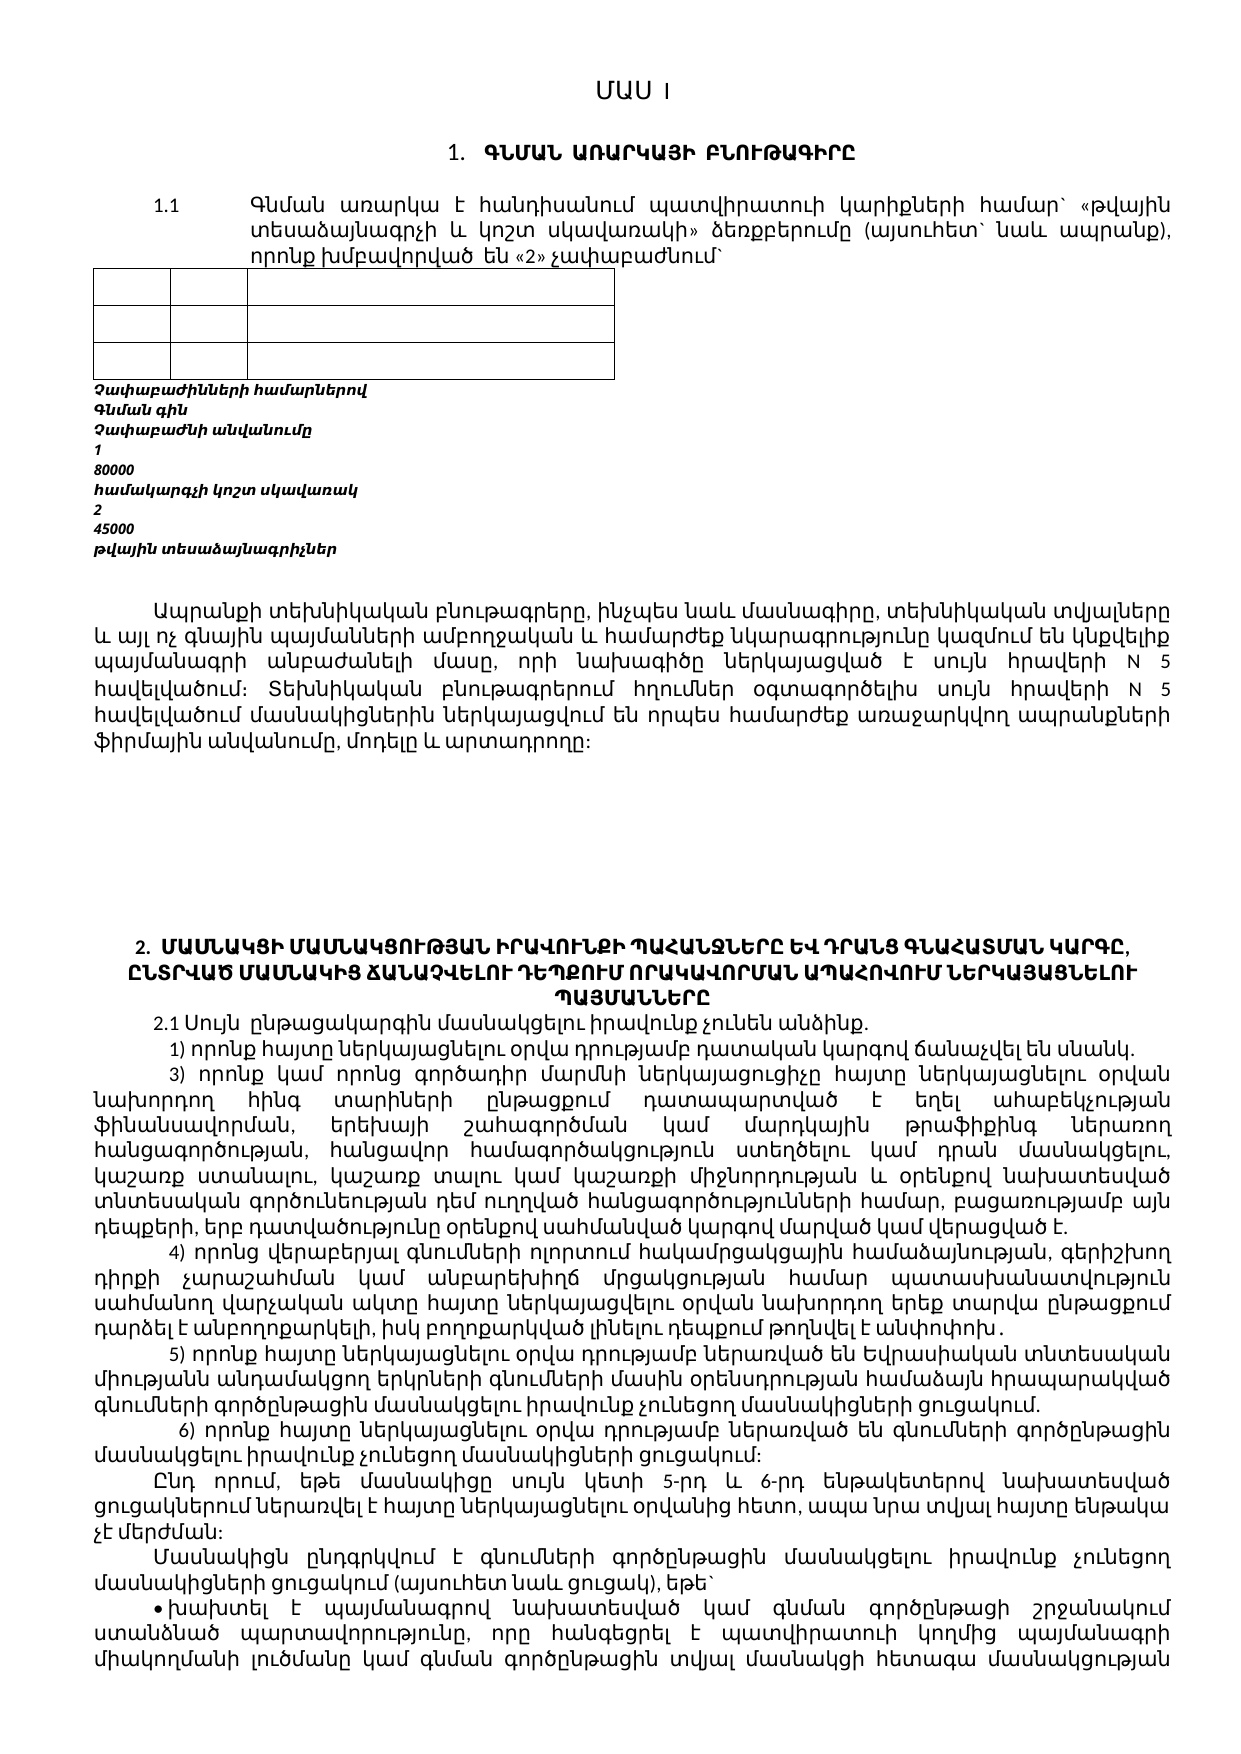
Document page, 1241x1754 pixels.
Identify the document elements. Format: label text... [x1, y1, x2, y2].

subtitle Գնման առարկա է հանդիսանում պատվիրատուի կարիքների համար` «թվային տեսաձայնագրչի և կոշտ սկավառակի» ձեռքբերումը (այսուհետ` նաև ապրանք), որոնք խմբավորված են «2» չափաբաժնում` [153, 192, 1171, 268]
text Ընդ որում, եթե մասնակիցը սույն կետի 5-րդ և 6-րդ ենթակետերով նախատեսված ցուցակներում ներառվել է հայտը ներկայացնելու օրվանից հետո, ապա նրա տվյալ հայտը ենթակա չէ մերժման: [94, 1468, 1171, 1544]
list ԳՆՄԱՆ ԱՌԱՐԿԱՅԻ ԲՆՈՒԹԱԳԻՐԸ [131, 136, 1171, 167]
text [94, 1595, 1171, 1671]
text 3) որոնք կամ որոնց գործադիր մարմնի ներկայացուցիչը հայտը ներկայացնելու օրվան նախորդող հինգ տարիների ընթացքում դատապարտված է եղել ահաբեկչության ֆինանսավորման, երեխայի շահագործման կամ մարդկային թրաֆիքինգ ներառող հանցագործության, հանցավոր համագործակցություն ստեղծելու կամ դրան մասնակցելու, կաշառք ստանալու, կաշառք տալու կամ կաշառքի միջնորդության և օրենքով նախատեսված տնտեսական գործունեության դեմ ուղղված հանցագործությունների համար, բացառությամբ այն դեպքերի, երբ դատվածությունը օրենքով սահմանված կարգով մարված կամ վերացված է. [94, 1061, 1171, 1239]
text Մասնակիցն ընդգրկվում է գնումների գործընթացին մասնակցելու իրավունք չունեցող մասնակիցների ցուցակում (այսուհետ նաև ցուցակ), եթե` [94, 1544, 1171, 1595]
text 6) որոնք հայտը ներկայացնելու օրվա դրությամբ ներառված են գնումների գործընթացին մասնակցելու իրավունք չունեցող մասնակիցների ցուցակում: [94, 1417, 1171, 1468]
text 2. ՄԱՍՆԱԿՑԻ ՄԱՍՆԱԿՑՈՒԹՅԱՆ ԻՐԱՎՈՒՆՔԻ ՊԱՀԱՆՋՆԵՐԸ ԵՎ ԴՐԱՆՑ ԳՆԱՀԱՏՄԱՆ ԿԱՐԳԸ, ԸՆՏՐՎԱԾ ՄԱՍՆԱԿԻՑ ՃԱՆԱՉՎԵԼՈՒ ԴԵՊՔՈՒՄ ՈՐԱԿԱՎՈՐՄԱՆ ԱՊԱՀՈՎՈՒՄ ՆԵՐԿԱՅԱՑՆԵԼՈՒ ՊԱՅՄԱՆՆԵՐԸ [94, 934, 1171, 1011]
text ՄԱՍ I [94, 75, 1171, 106]
text 4) որոնց վերաբերյալ գնումների ոլորտում հակամրցակցային համաձայնության, գերիշխող դիրքի չարաշահման կամ անբարեխիղճ մրցակցության համար պատասխանատվություն սահմանող վարչական ակտը հայտը ներկայացվելու օրվան նախորդող երեք տարվա ընթացքում դարձել է անբողոքարկելի, իսկ բողոքարկված լինելու դեպքում թողնվել է անփոփոխ․ [94, 1239, 1171, 1341]
text 2.1 Սույն ընթացակարգին մասնակցելու իրավունք չունեն անձինք. [94, 1011, 1171, 1036]
text 1) որոնք հայտը ներկայացնելու օրվա դրությամբ դատական կարգով ճանաչվել են սնանկ. [94, 1036, 1171, 1061]
text 5) որոնք հայտը ներկայացնելու օրվա դրությամբ ներառված են Եվրասիական տնտեսական միությանն անդամակցող երկրների գնումների մասին օրենսդրության համաձայն հրապարակված գնումների գործընթացին մասնակցելու իրավունք չունեցող մասնակիցների ցուցակում. [94, 1341, 1171, 1417]
text Ապրանքի տեխնիկական բնութագրերը, ինչպես նաև մասնագիրը, տեխնիկական տվյալները և այլ ոչ գնային պայմանների ամբողջական և համարժեք նկարագրությունը կազմում են կնքվելիք պայմանագրի անբաժանելի մասը, որի նախագիծը ներկայացված է սույն հրավերի N 5 հավելվածում։ Տեխնիկական բնութագրերում հղումներ օգտագործելիս սույն հրավերի N 5 հավելվածում մասնակիցներին ներկայացվում են որպես համարժեք առաջարկվող ապրանքների ֆիրմային անվանումը, մոդելը և արտադրողը: [94, 598, 1171, 753]
